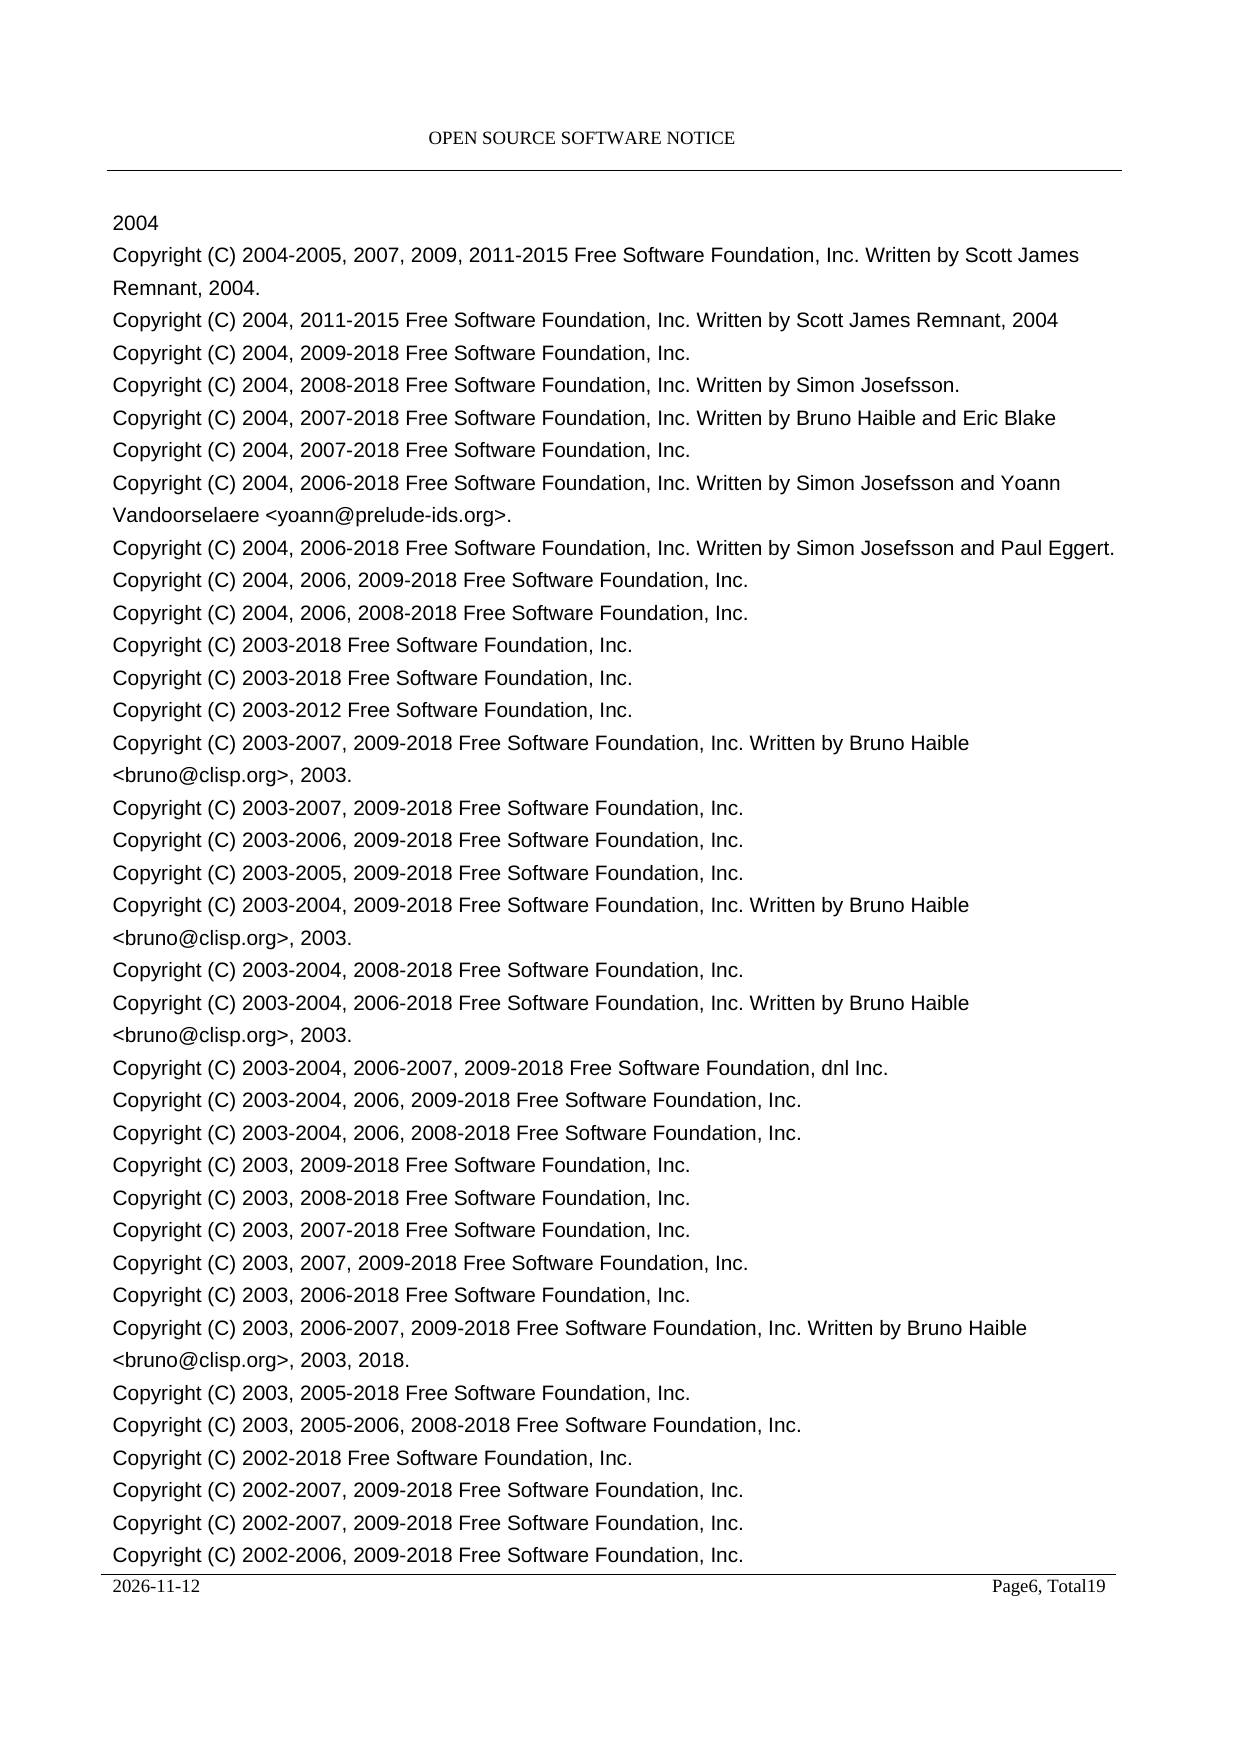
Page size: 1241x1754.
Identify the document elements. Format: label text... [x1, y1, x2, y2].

text Copyright (C) 2004, 2007-2018 Free Software Foundation, Inc. Written by Bruno Haible and Eric Blake [112, 401, 1128, 434]
text Copyright (C) 2003-2018 Free Software Foundation, Inc. [112, 629, 1128, 661]
text Copyright (C) 2002-2006, 2009-2018 Free Software Foundation, Inc. [112, 1539, 1128, 1571]
text Copyright (C) 2003-2004, 2009-2018 Free Software Foundation, Inc. Written by Bruno Haible <bruno@clisp.org>, 2003. [112, 889, 1128, 954]
text Copyright (C) 2004, 2006-2018 Free Software Foundation, Inc. Written by Simon Josefsson and Paul Eggert. [112, 531, 1128, 564]
text Copyright (C) 2004, 2008-2018 Free Software Foundation, Inc. Written by Simon Josefsson. [112, 369, 1128, 401]
text Copyright (C) 2004, 2006, 2009-2018 Free Software Foundation, Inc. [112, 564, 1128, 596]
text Copyright (C) 2004, 2006, 2008-2018 Free Software Foundation, Inc. [112, 596, 1128, 629]
text Copyright (C) 2003-2007, 2009-2018 Free Software Foundation, Inc. Written by Bruno Haible <bruno@clisp.org>, 2003. [112, 726, 1128, 791]
text Copyright (C) 2003-2004, 2008-2018 Free Software Foundation, Inc. [112, 954, 1128, 986]
text Copyright (C) 2002-2007, 2009-2018 Free Software Foundation, Inc. [112, 1474, 1128, 1506]
text Copyright (C) 2003, 2007, 2009-2018 Free Software Foundation, Inc. [112, 1246, 1128, 1279]
text Copyright (C) 2004, 2007-2018 Free Software Foundation, Inc. [112, 434, 1128, 466]
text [112, 206, 1128, 239]
text Copyright (C) 2003-2004, 2006-2018 Free Software Foundation, Inc. Written by Bruno Haible <bruno@clisp.org>, 2003. [112, 986, 1128, 1051]
text Copyright (C) 2003-2004, 2006-2007, 2009-2018 Free Software Foundation, dnl Inc. [112, 1051, 1128, 1084]
text Copyright (C) 2002-2018 Free Software Foundation, Inc. [112, 1441, 1128, 1474]
text Copyright (C) 2003-2004, 2006, 2009-2018 Free Software Foundation, Inc. [112, 1084, 1128, 1116]
text Copyright (C) 2003-2004, 2006, 2008-2018 Free Software Foundation, Inc. [112, 1116, 1128, 1149]
text Copyright (C) 2003, 2005-2018 Free Software Foundation, Inc. [112, 1376, 1128, 1409]
text Copyright (C) 2002-2007, 2009-2018 Free Software Foundation, Inc. [112, 1506, 1128, 1539]
text Copyright (C) 2003, 2008-2018 Free Software Foundation, Inc. [112, 1181, 1128, 1214]
text Copyright (C) 2003, 2009-2018 Free Software Foundation, Inc. [112, 1149, 1128, 1181]
text Copyright (C) 2003, 2006-2007, 2009-2018 Free Software Foundation, Inc. Written by Bruno Haible <bruno@clisp.org>, 2003, 2018. [112, 1311, 1128, 1376]
text Copyright (C) 2003-2005, 2009-2018 Free Software Foundation, Inc. [112, 856, 1128, 889]
text Copyright (C) 2003, 2007-2018 Free Software Foundation, Inc. [112, 1214, 1128, 1246]
text Copyright (C) 2004, 2009-2018 Free Software Foundation, Inc. [112, 336, 1128, 369]
text Copyright (C) 2003-2018 Free Software Foundation, Inc. [112, 661, 1128, 694]
text Copyright (C) 2003-2007, 2009-2018 Free Software Foundation, Inc. [112, 791, 1128, 824]
text Copyright (C) 2003, 2006-2018 Free Software Foundation, Inc. [112, 1279, 1128, 1311]
text Copyright (C) 2003-2006, 2009-2018 Free Software Foundation, Inc. [112, 824, 1128, 856]
text Copyright (C) 2004, 2006-2018 Free Software Foundation, Inc. Written by Simon Josefsson and Yoann Vandoorselaere <yoann@prelude-ids.org>. [112, 466, 1128, 531]
text Copyright (C) 2004-2005, 2007, 2009, 2011-2015 Free Software Foundation, Inc. Written by Scott James Remnant, 2004. [112, 239, 1128, 304]
text Copyright (C) 2003-2012 Free Software Foundation, Inc. [112, 694, 1128, 726]
text Copyright (C) 2004, 2011-2015 Free Software Foundation, Inc. Written by Scott James Remnant, 2004 [112, 304, 1128, 336]
text Copyright (C) 2003, 2005-2006, 2008-2018 Free Software Foundation, Inc. [112, 1409, 1128, 1441]
